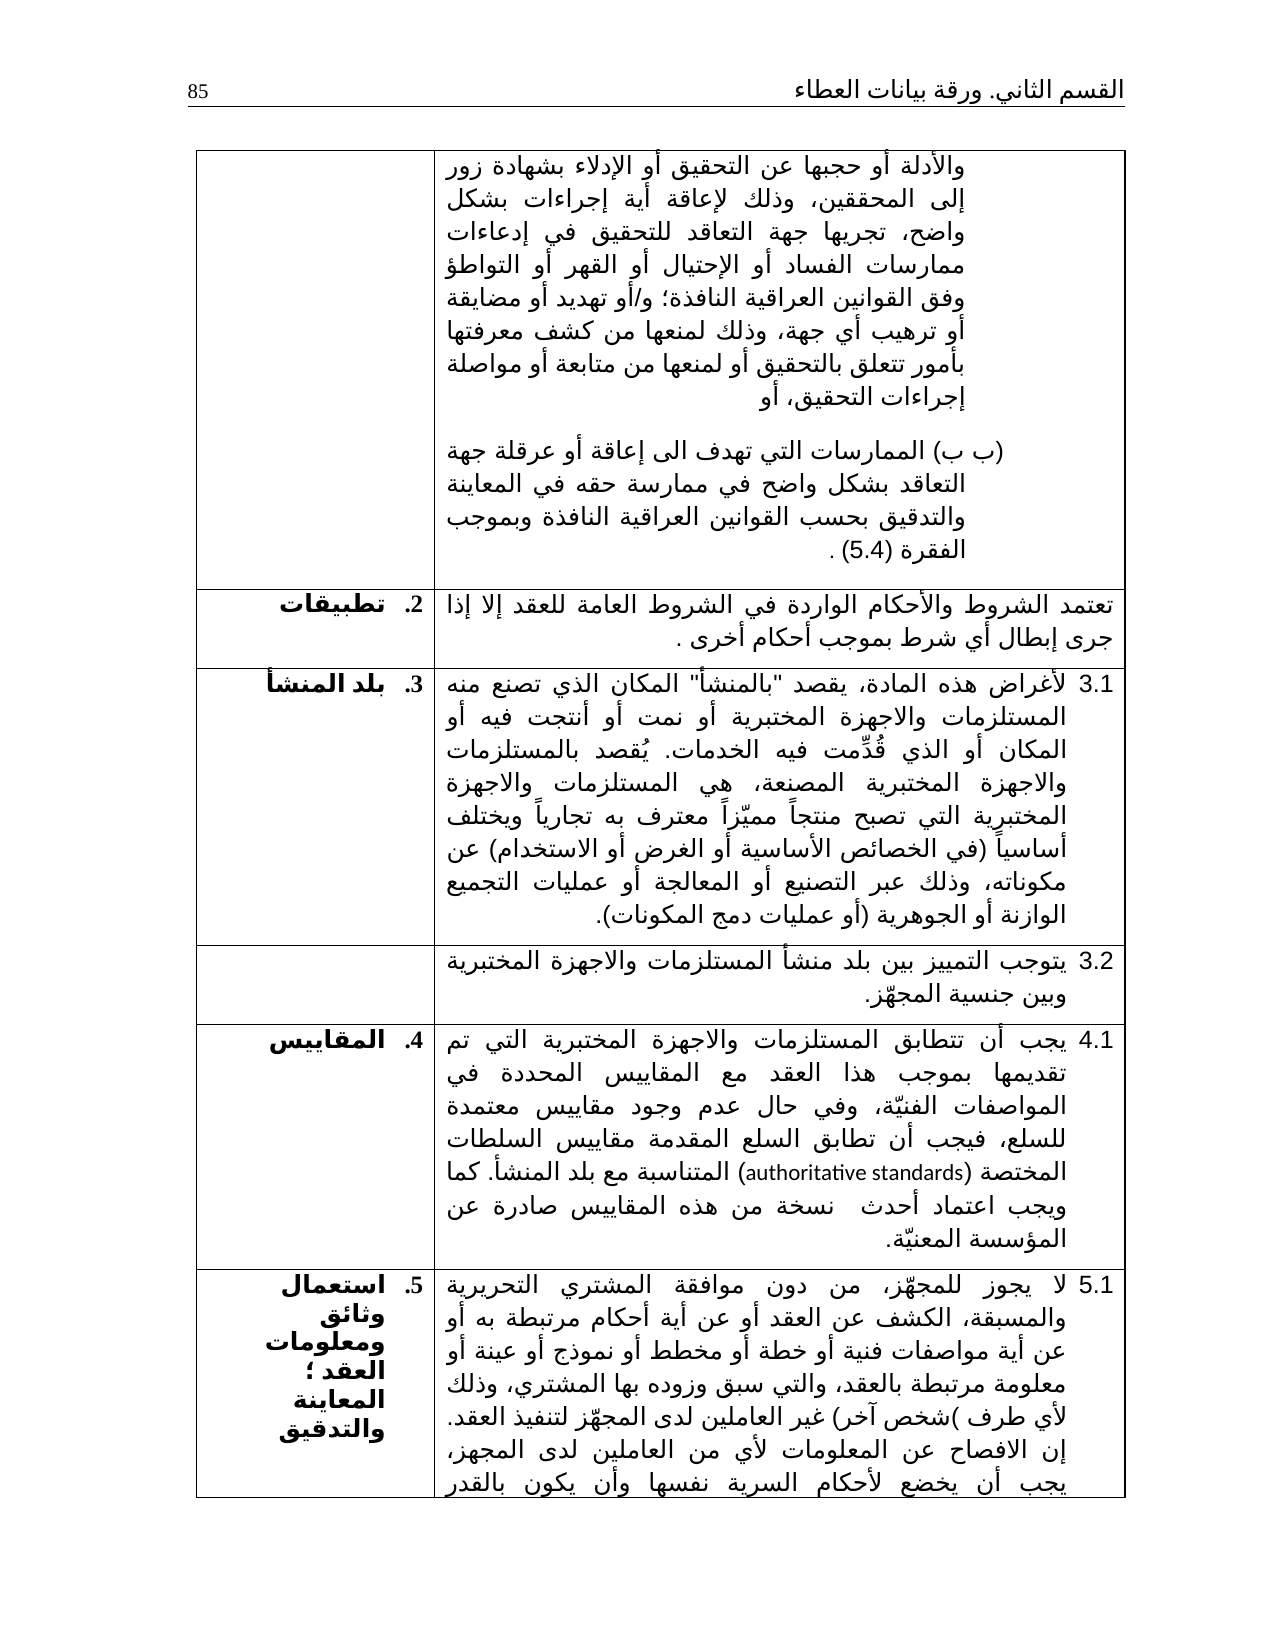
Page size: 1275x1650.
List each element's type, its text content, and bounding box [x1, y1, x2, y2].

table_cell 3.1 لأغراض هذه المادة، يقصد "بالمنشأ" المكان الذي تصنع منه المستلزمات والاجهزة المختبرية أو نمت أو أنتجت فيه أو المكان أو الذي قُدِّمت فيه الخدمات. يُقصد بالمستلزمات والاجهزة المختبرية المصنعة، هي المستلزمات والاجهزة المختبرية التي تصبح منتجاً مميّزاً معترف به تجارياً ويختلف أساسياً (في الخصائص الأساسية أو الغرض أو الاستخدام) عن مكوناته، وذلك عبر التصنيع أو المعالجة أو عمليات التجميع الوازنة أو الجوهرية (أو عمليات دمج المكونات). [435, 669, 1124, 945]
table_cell تعتمد الشروط والأحكام الواردة في الشروط العامة للعقد إلا إذا جرى إبطال أي شرط بموجب أحكام أخرى . [435, 590, 1124, 668]
table_cell 4.1 يجب أن تتطابق المستلزمات والاجهزة المختبرية التي تم تقديمها بموجب هذا العقد مع المقاييس المحددة في المواصفات الفنيّة، وفي حال عدم وجود مقاييس معتمدة للسلع، فيجب أن تطابق السلع المقدمة مقاييس السلطات المختصة (authoritative standards) المتناسبة مع بلد المنشأ. كما ويجب اعتماد أحدث نسخة من هذه المقاييس صادرة عن المؤسسة المعنيّة. [435, 1025, 1124, 1269]
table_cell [197, 1270, 434, 1497]
table_cell [197, 946, 434, 1024]
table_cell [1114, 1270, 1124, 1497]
table_cell 3.2 يتوجب التمييز بين بلد منشأ المستلزمات والاجهزة المختبرية وبين جنسية المجهّز. [435, 946, 1124, 1024]
table_cell [197, 151, 434, 588]
table_cell 2. تطبيقات [197, 590, 434, 668]
table_cell 3. بلد المنشأ [197, 669, 434, 945]
table_cell 4. المقاييس [197, 1025, 434, 1269]
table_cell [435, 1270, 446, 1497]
